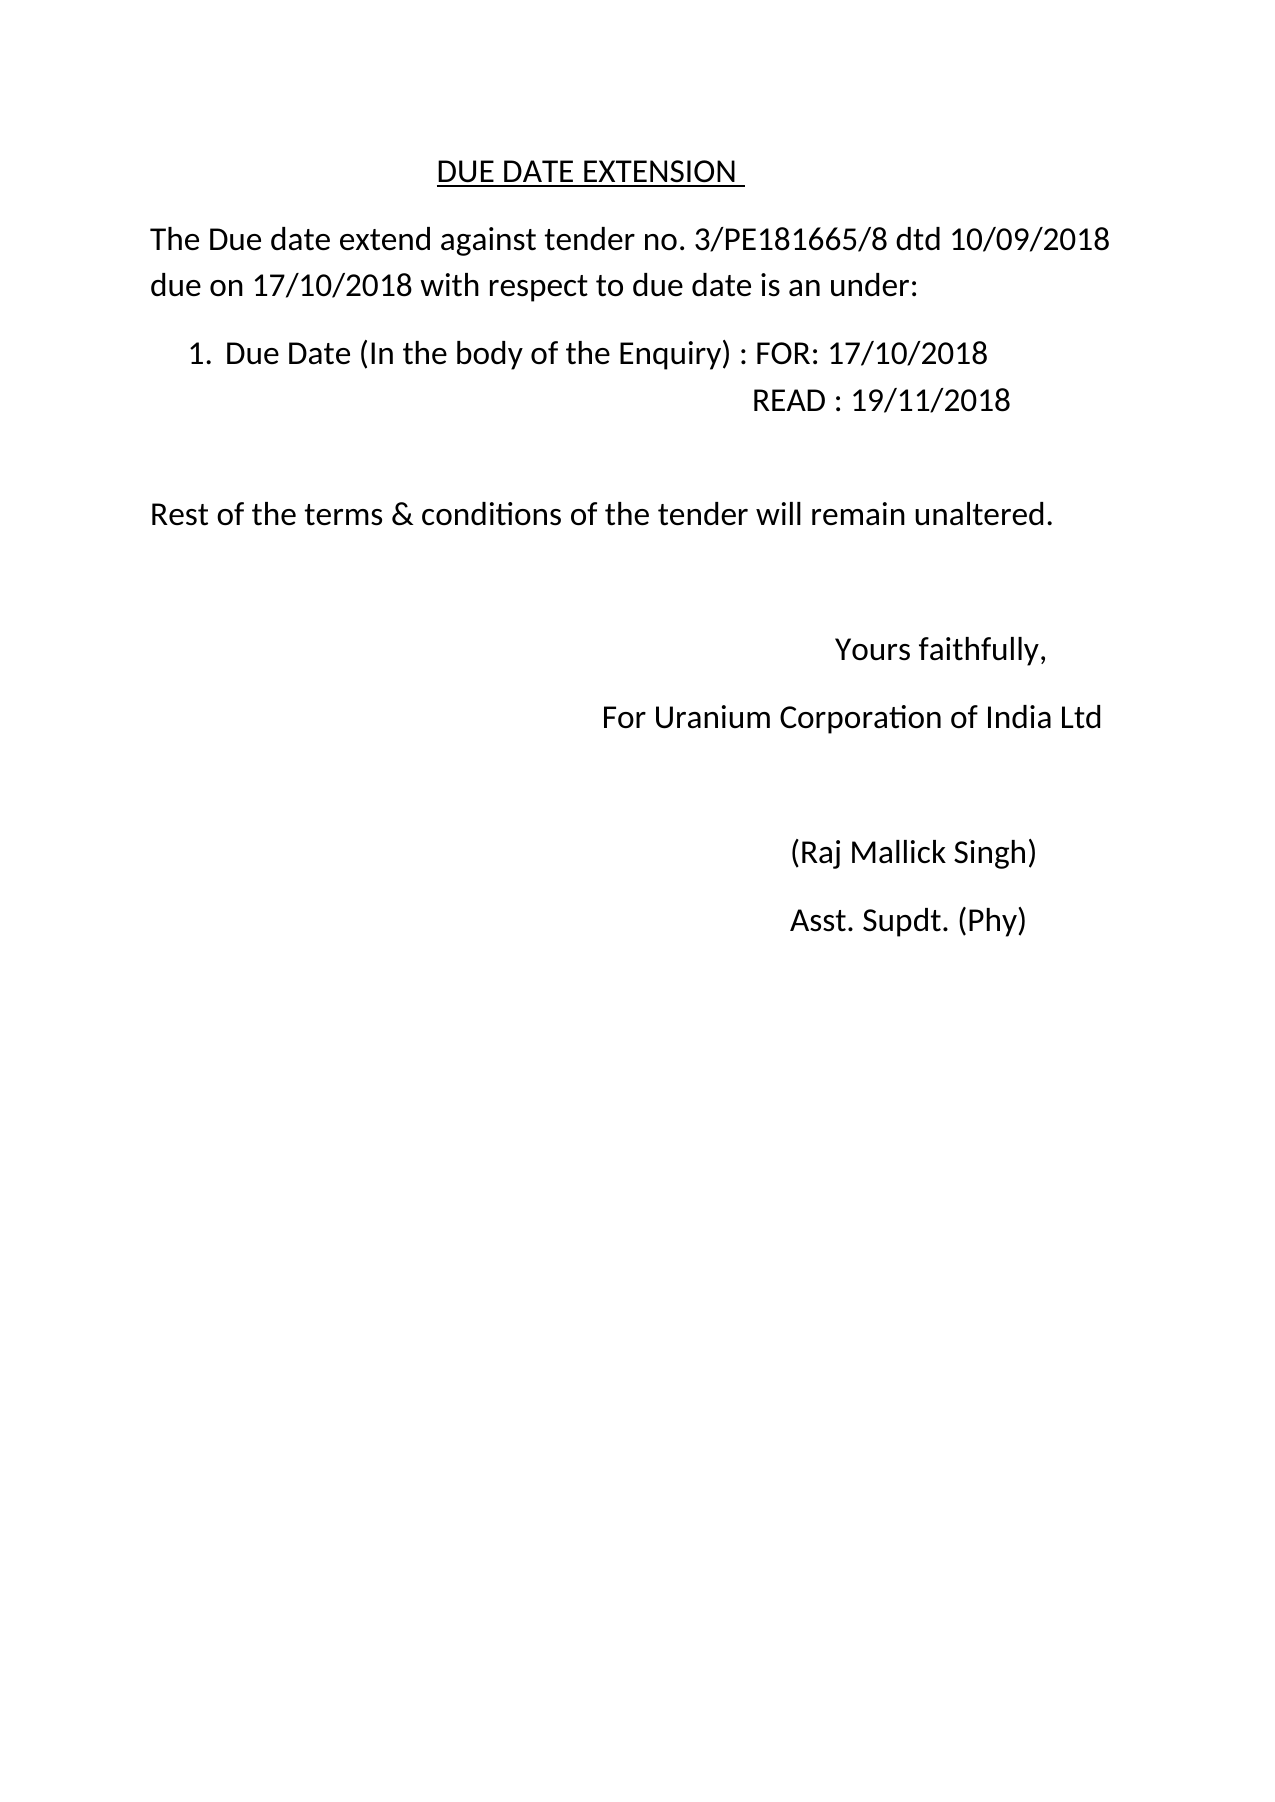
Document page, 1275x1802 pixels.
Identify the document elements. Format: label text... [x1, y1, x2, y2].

text For Uranium Corporation of India Ltd [150, 696, 1125, 737]
text Asst. Supdt. (Phy) [150, 899, 1125, 939]
text Rest of the terms & conditions of the tender will remain unaltered. [150, 493, 1125, 534]
list Due Date (In the body of the Enquiry) : FOR: 17/10/2018 [187, 332, 1125, 373]
list READ : 19/11/2018 [225, 379, 1125, 419]
text (Raj Mallick Singh) [150, 831, 1125, 872]
text The Due date extend against tender no. 3/PE181665/8 dtd 10/09/2018 due on 17/10/2018 with respect to due date is an under: [150, 218, 1125, 305]
text Yours faithfully, [150, 628, 1125, 669]
text DUE DATE EXTENSION [150, 150, 1125, 191]
